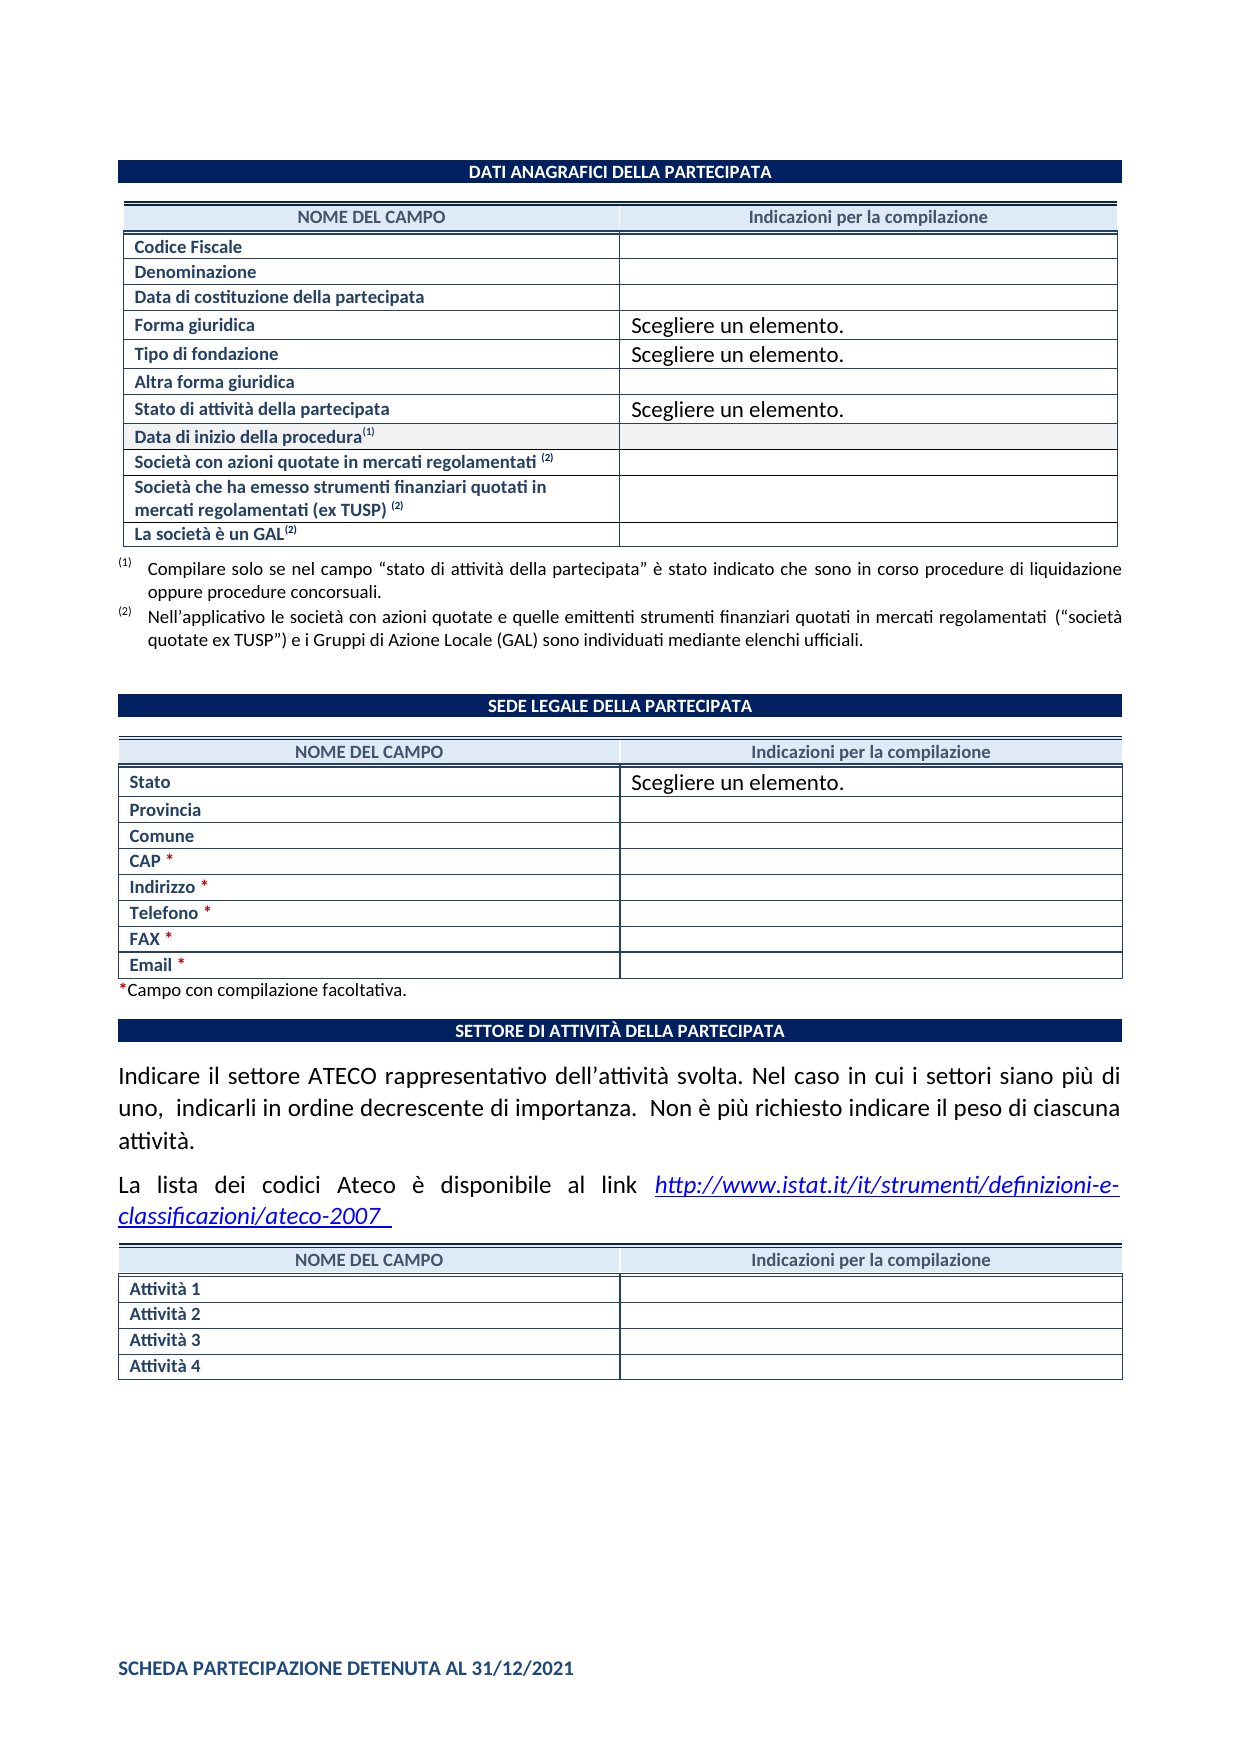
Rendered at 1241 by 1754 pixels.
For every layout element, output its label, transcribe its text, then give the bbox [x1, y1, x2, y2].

table_cell Forma giuridica [124, 311, 619, 339]
table_cell [621, 797, 1122, 822]
table_cell [620, 235, 1117, 258]
table_cell Società con azioni quotate in mercati regolamentati (2) [124, 450, 619, 475]
table_cell Stato [119, 768, 619, 796]
text SEDE LEGALE DELLA PARTECIPATA [118, 694, 1122, 717]
text Indicare il settore ATECO rappresentativo dell’attività svolta. Nel caso in cui i settori siano più di uno, indicarli in ordine decrescente di importanza. Non è più richiesto indicare il peso di ciascuna attività. [118, 1060, 1122, 1155]
table_cell Provincia [119, 797, 619, 822]
table_header NOME DEL CAMPO [124, 206, 619, 230]
table_header Indicazioni per la compilazione [621, 1248, 1122, 1272]
table_cell Società che ha emesso strumenti finanziari quotati in mercati regolamentati (ex TUSP) (2) [124, 476, 619, 522]
table_cell [620, 395, 1117, 423]
table_cell Comune [119, 823, 619, 848]
table_cell [621, 1329, 1122, 1353]
list Compilare solo se nel campo “stato di attività della partecipata” è stato indicato che sono in corso procedure di liquidazione oppure procedure concorsuali. [118, 555, 1122, 603]
table_cell [621, 953, 1122, 977]
text SETTORE DI ATTIVITÀ DELLA PARTECIPATA [118, 1019, 1122, 1042]
table_cell Denominazione [124, 259, 619, 284]
table_cell [620, 523, 1117, 546]
table_cell Attività 3 [119, 1329, 619, 1353]
table_cell Attività 1 [119, 1277, 619, 1302]
table_cell [620, 476, 1117, 522]
text DATI ANAGRAFICI DELLA PARTECIPATA [118, 160, 1122, 183]
table_cell Telefono * [119, 901, 619, 926]
table_cell [621, 901, 1122, 926]
table_header Indicazioni per la compilazione [620, 206, 1117, 230]
table_cell [620, 424, 1117, 449]
table_header NOME DEL CAMPO [119, 740, 619, 763]
table_cell Data di costituzione della partecipata [124, 285, 619, 310]
table_cell FAX * [119, 927, 619, 951]
table_cell [621, 823, 1122, 848]
table_cell [621, 1355, 1122, 1379]
table_cell CAP * [119, 849, 619, 874]
table_cell Altra forma giuridica [124, 369, 619, 394]
table_cell Stato di attività della partecipata [124, 395, 619, 423]
table_cell Attività 4 [119, 1355, 619, 1379]
text *Campo con compilazione facoltativa. [118, 979, 1122, 1001]
table_cell [620, 259, 1117, 284]
table_cell [621, 849, 1122, 874]
table_cell [621, 875, 1122, 899]
table_cell La società è un GAL(2) [124, 523, 619, 546]
table_cell Attività 2 [119, 1303, 619, 1327]
table_cell [620, 450, 1117, 475]
list Nell’applicativo le società con azioni quotate e quelle emittenti strumenti finanziari quotati in mercati regolamentati (“società quotate ex TUSP”) e i Gruppi di Azione Locale (GAL) sono individuati mediante elenchi ufficiali. [118, 603, 1122, 652]
table_cell Codice Fiscale [124, 235, 619, 258]
table_cell [621, 1277, 1122, 1302]
table_cell Indirizzo * [119, 875, 619, 899]
table_cell [621, 1303, 1122, 1327]
table_cell Data di inizio della procedura(1) [124, 424, 619, 449]
table_cell Tipo di fondazione [124, 340, 619, 368]
table_header NOME DEL CAMPO [119, 1248, 619, 1272]
table_cell Email * [119, 953, 619, 977]
table_header Indicazioni per la compilazione [621, 740, 1122, 763]
text La lista dei codici Ateco è disponibile al link http://www.istat.it/it/strumenti/definizioni-e-classificazioni/ateco-2007 [118, 1170, 1122, 1231]
table_cell [620, 369, 1117, 394]
table_cell [620, 285, 1117, 310]
table_cell [621, 927, 1122, 951]
table_cell [620, 311, 1117, 339]
